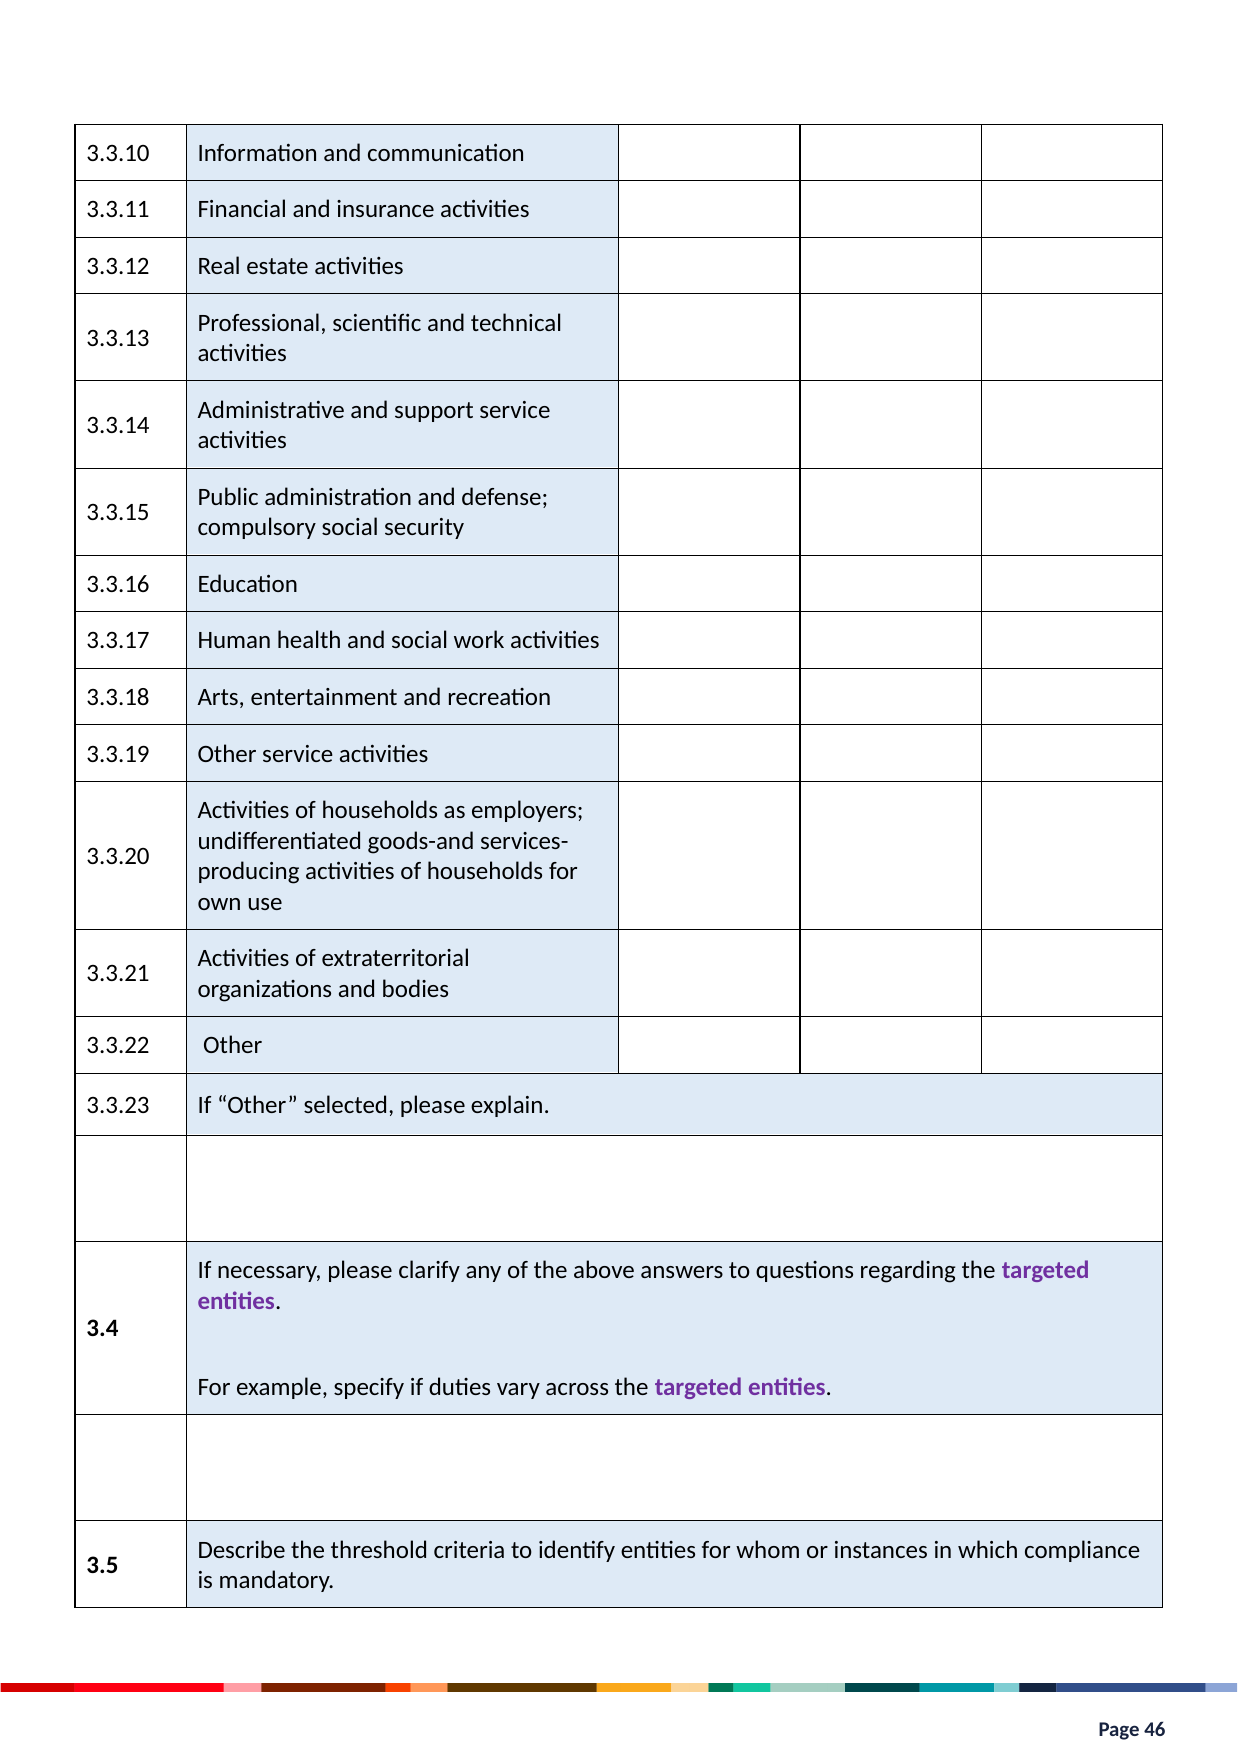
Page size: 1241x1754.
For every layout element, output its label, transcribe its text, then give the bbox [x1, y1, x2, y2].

table_cell [982, 381, 1162, 467]
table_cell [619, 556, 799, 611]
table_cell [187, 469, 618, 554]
table_cell 3.3.14 [76, 381, 186, 467]
table_cell [982, 181, 1162, 237]
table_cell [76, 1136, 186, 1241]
table_cell Financial and insurance activities [187, 181, 618, 237]
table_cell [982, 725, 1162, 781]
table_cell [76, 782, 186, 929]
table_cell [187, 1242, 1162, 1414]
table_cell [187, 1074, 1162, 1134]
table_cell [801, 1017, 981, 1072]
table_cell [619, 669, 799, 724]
table_cell Administrative and support service activities [187, 381, 618, 467]
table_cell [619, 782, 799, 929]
table_cell [801, 181, 981, 237]
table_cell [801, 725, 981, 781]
table_cell 3.3.10 [76, 125, 186, 180]
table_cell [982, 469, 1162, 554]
table_cell 3.3.12 [76, 238, 186, 293]
table_cell [801, 381, 981, 467]
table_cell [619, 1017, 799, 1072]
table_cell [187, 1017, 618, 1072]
table_cell 3.3.13 [76, 294, 186, 380]
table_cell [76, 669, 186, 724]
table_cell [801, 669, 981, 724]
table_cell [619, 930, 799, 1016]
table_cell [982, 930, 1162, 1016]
table_cell [982, 125, 1162, 180]
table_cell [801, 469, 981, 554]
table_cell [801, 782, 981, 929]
table_cell [982, 294, 1162, 380]
table_cell [801, 238, 981, 293]
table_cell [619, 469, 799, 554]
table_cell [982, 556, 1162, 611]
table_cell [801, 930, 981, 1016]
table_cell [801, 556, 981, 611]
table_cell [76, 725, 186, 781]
table_cell [801, 125, 981, 180]
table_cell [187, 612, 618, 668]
table_cell [619, 181, 799, 237]
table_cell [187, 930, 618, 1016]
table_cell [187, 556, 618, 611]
table_cell Professional, scientific and technical activities [187, 294, 618, 380]
table_cell [619, 125, 799, 180]
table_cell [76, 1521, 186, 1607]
picture [0, 1683, 1236, 1692]
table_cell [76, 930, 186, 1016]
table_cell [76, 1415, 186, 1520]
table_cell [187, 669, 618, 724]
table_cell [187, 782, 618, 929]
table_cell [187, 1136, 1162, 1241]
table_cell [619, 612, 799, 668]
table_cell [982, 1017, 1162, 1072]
table_cell 3.3.15 [76, 469, 186, 554]
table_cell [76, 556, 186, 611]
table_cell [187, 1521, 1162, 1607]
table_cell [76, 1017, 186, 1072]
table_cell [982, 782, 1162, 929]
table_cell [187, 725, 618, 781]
table_cell [982, 238, 1162, 293]
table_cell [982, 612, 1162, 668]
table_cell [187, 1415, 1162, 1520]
table_cell [619, 294, 799, 380]
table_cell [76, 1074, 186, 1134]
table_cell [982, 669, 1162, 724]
table_cell [619, 238, 799, 293]
table_cell Information and communication [187, 125, 618, 180]
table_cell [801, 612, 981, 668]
table_cell [801, 294, 981, 380]
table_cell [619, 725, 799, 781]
table_cell [619, 381, 799, 467]
table_cell 3.3.11 [76, 181, 186, 237]
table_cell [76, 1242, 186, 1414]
table_cell Real estate activities [187, 238, 618, 293]
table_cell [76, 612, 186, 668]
